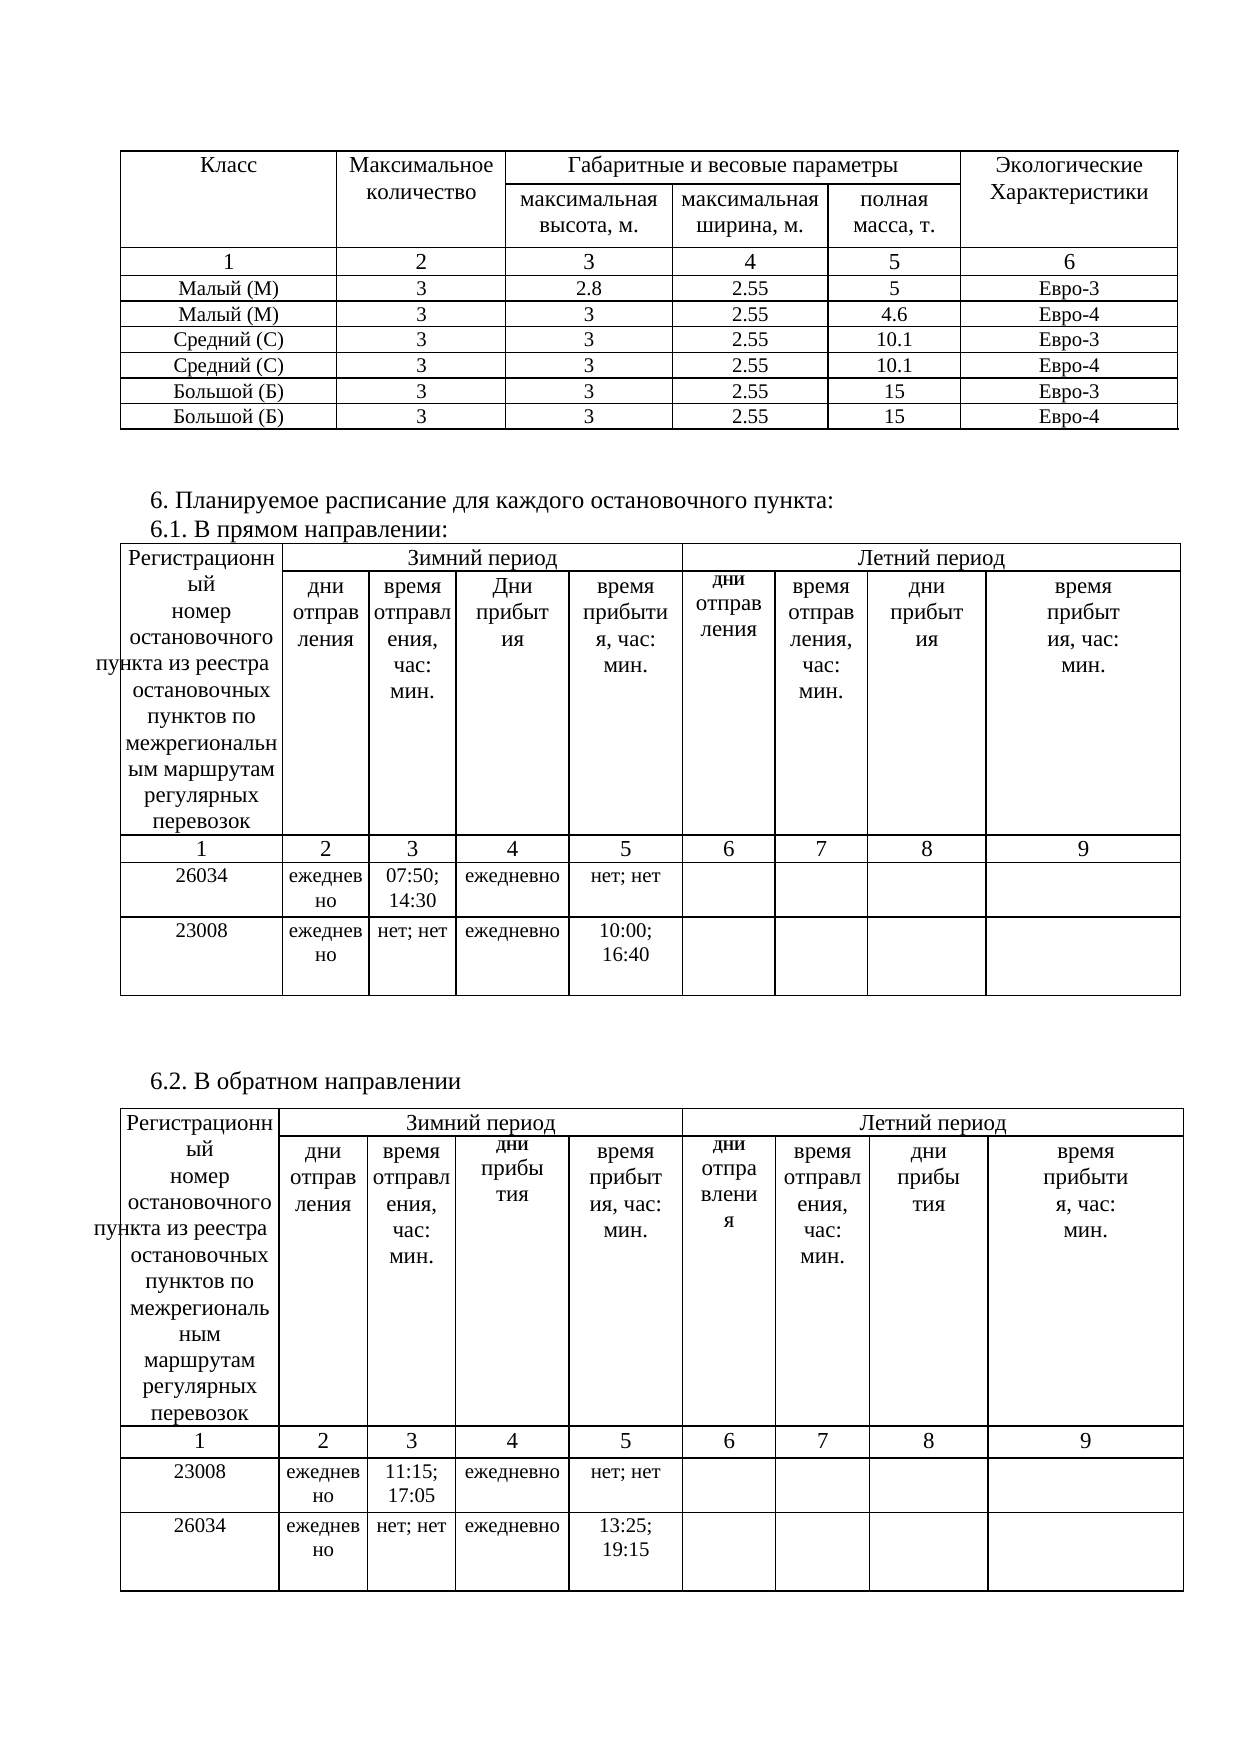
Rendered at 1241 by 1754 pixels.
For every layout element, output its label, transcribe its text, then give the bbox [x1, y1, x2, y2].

table_cell 3 [506, 353, 672, 377]
table_cell нет; нет [570, 1459, 682, 1512]
table_cell дни прибы тия [870, 1137, 987, 1425]
table_cell [989, 1513, 1183, 1590]
table_cell Средний (С) [121, 327, 336, 351]
table_cell 2.55 [673, 327, 827, 351]
table_cell [683, 1513, 775, 1590]
table_cell [868, 863, 985, 916]
table_cell 2.55 [673, 404, 827, 428]
table_cell ежедневно [457, 863, 568, 916]
table_cell 4 [457, 836, 568, 862]
table_cell 3 [506, 379, 672, 403]
table_cell нет; нет [368, 1513, 455, 1590]
text 6.2. В обратном направлении [150, 1066, 1090, 1095]
table_cell 15 [829, 379, 960, 403]
table_cell 1 [121, 836, 282, 862]
table_cell 6 [961, 248, 1177, 274]
table_cell 15 [829, 404, 960, 428]
table_cell нет; нет [370, 918, 455, 995]
table_cell 5 [829, 276, 960, 300]
table_header Класс [121, 152, 336, 247]
table_cell 2.55 [673, 353, 827, 377]
table_cell максимальная ширина, м. [673, 185, 827, 247]
table_cell дни отправ ления [280, 1137, 367, 1425]
table_cell 2.8 [506, 276, 672, 300]
table_cell 5 [570, 836, 682, 862]
table_cell 2.55 [673, 302, 827, 326]
table_cell 8 [870, 1427, 987, 1457]
table_cell ежедневно [456, 1513, 568, 1590]
table_header Регистрационный номер остановочного пункта из реестра остановочных пунктов по межрегиональным маршрутам регулярных перевозок [121, 1109, 278, 1425]
text 6.1. В прямом направлении: [150, 514, 1090, 542]
table_cell [868, 918, 985, 995]
table_cell 3 [506, 248, 672, 274]
table_cell 3 [506, 404, 672, 428]
table_cell 6 [683, 836, 774, 862]
table_cell 2.55 [673, 379, 827, 403]
table_cell время прибыт ия, час: мин. [570, 1137, 682, 1425]
table_cell 9 [987, 836, 1180, 862]
table_cell 1 [121, 248, 336, 274]
table_cell 4 [673, 248, 827, 274]
table_cell Малый (М) [121, 276, 336, 300]
table_cell [870, 1459, 987, 1512]
table_cell время прибыти я, час: мин. [570, 572, 682, 834]
table_cell ежедневно [283, 863, 368, 916]
table_cell Дни прибыт ия [457, 572, 568, 834]
table_cell 23008 [121, 918, 282, 995]
table_cell 2 [283, 836, 368, 862]
table_cell ежедневно [280, 1459, 367, 1512]
table_cell 3 [337, 327, 505, 351]
table_cell 3 [337, 302, 505, 326]
table_cell 7 [776, 836, 867, 862]
table_cell 10:00; 16:40 [570, 918, 682, 995]
table_cell 3 [337, 276, 505, 300]
table_header Зимний период [280, 1109, 682, 1135]
table_cell Евро-3 [961, 276, 1177, 300]
table_cell [776, 1513, 869, 1590]
table_cell Евро-3 [961, 327, 1177, 351]
table_cell ежедневно [456, 1459, 568, 1512]
table_cell 6 [683, 1427, 775, 1457]
table_cell 3 [337, 404, 505, 428]
table_cell дни отправ ления [283, 572, 368, 834]
table_cell 5 [829, 248, 960, 274]
table_cell время прибыт ия, час: мин. [987, 572, 1180, 834]
table_cell 7 [776, 1427, 869, 1457]
table_cell время отправ ления, час: мин. [776, 572, 867, 834]
table_cell [683, 918, 774, 995]
table_header Регистрационный номер остановочного пункта из реестра остановочных пунктов по межрегиональным маршрутам регулярных перевозок [121, 544, 282, 834]
table_cell ДНИ отпра влени я [683, 1137, 775, 1425]
table_cell 5 [570, 1427, 682, 1457]
table_cell 3 [368, 1427, 455, 1457]
text 6. Планируемое расписание для каждого остановочного пункта: [150, 485, 1090, 514]
table_cell 1 [121, 1427, 278, 1457]
table_cell 13:25; 19:15 [570, 1513, 682, 1590]
table_cell 10.1 [829, 327, 960, 351]
table_cell 10.1 [829, 353, 960, 377]
table_cell 2 [280, 1427, 367, 1457]
table_cell 3 [506, 327, 672, 351]
table_cell время прибыти я, час: мин. [989, 1137, 1183, 1425]
table_cell 3 [506, 302, 672, 326]
table_cell полная масса, т. [829, 185, 960, 247]
table_cell 26034 [121, 1513, 278, 1590]
table_cell [870, 1513, 987, 1590]
table_cell Евро-4 [961, 404, 1177, 428]
table_cell [683, 1459, 775, 1512]
table_cell дни прибыт ия [868, 572, 985, 834]
table_cell 4.6 [829, 302, 960, 326]
table_cell 23008 [121, 1459, 278, 1512]
table_cell 2 [337, 248, 505, 274]
table_cell 07:50; 14:30 [370, 863, 455, 916]
table_cell ДНИ прибы тия [456, 1137, 568, 1425]
table_cell ежедневно [283, 918, 368, 995]
table_cell [683, 863, 774, 916]
table_cell [776, 863, 867, 916]
table_cell ежедневно [457, 918, 568, 995]
table_cell 2.55 [673, 276, 827, 300]
table_cell [987, 863, 1180, 916]
table_cell [776, 1459, 869, 1512]
table_cell Средний (С) [121, 353, 336, 377]
table_cell 9 [989, 1427, 1183, 1457]
table_cell [989, 1459, 1183, 1512]
table_header Максимальное количество [337, 152, 505, 247]
table_header Зимний период [283, 544, 682, 570]
table_cell 3 [337, 353, 505, 377]
table_header Летний период [683, 1109, 1183, 1135]
table_header Летний период [683, 544, 1180, 570]
table_cell [776, 918, 867, 995]
table_cell максимальная высота, м. [506, 185, 672, 247]
table_cell 4 [456, 1427, 568, 1457]
table_cell время отправл ения, час: мин. [776, 1137, 869, 1425]
table_cell 3 [337, 379, 505, 403]
table_cell Евро-3 [961, 379, 1177, 403]
table_cell Евро-4 [961, 353, 1177, 377]
table_cell Большой (Б) [121, 379, 336, 403]
table_cell Евро-4 [961, 302, 1177, 326]
table_cell Малый (М) [121, 302, 336, 326]
table_cell время отправл ения, час: мин. [368, 1137, 455, 1425]
table_cell [987, 918, 1180, 995]
table_cell 11:15; 17:05 [368, 1459, 455, 1512]
table_cell Большой (Б) [121, 404, 336, 428]
table_header Экологические Характеристики [961, 152, 1177, 247]
table_cell нет; нет [570, 863, 682, 916]
table_cell ежедневно [280, 1513, 367, 1590]
table_cell 3 [370, 836, 455, 862]
table_header Габаритные и весовые параметры [506, 152, 960, 183]
table_cell 26034 [121, 863, 282, 916]
table_cell ДНИ отправ ления [683, 572, 774, 834]
table_cell время отправл ения, час: мин. [370, 572, 455, 834]
table_cell 8 [868, 836, 985, 862]
